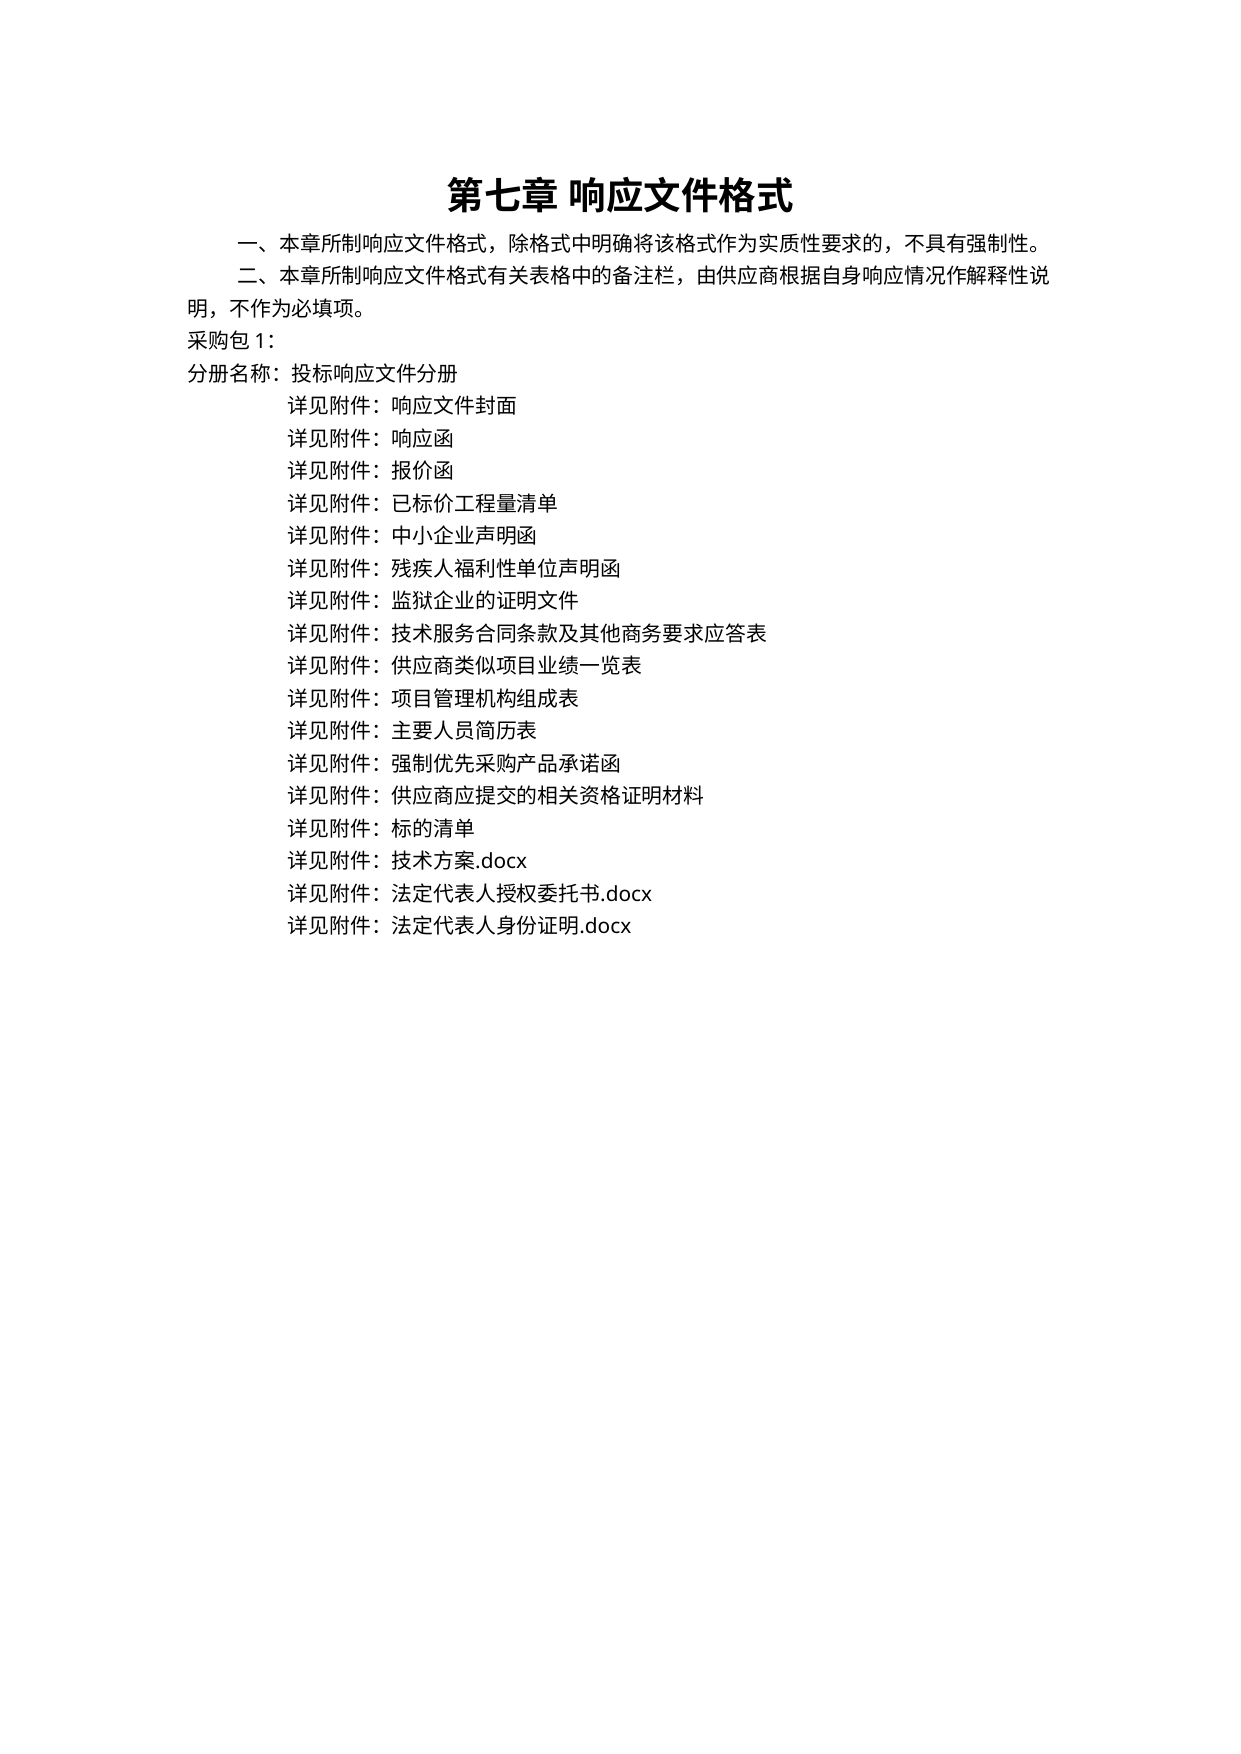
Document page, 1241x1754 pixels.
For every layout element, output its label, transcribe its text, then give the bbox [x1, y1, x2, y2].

text 详见附件：标的清单 [187, 812, 1053, 844]
text 详见附件：中小企业声明函 [187, 519, 1053, 552]
text 分册名称：投标响应文件分册 [187, 357, 1053, 389]
text 一、本章所制响应文件格式，除格式中明确将该格式作为实质性要求的，不具有强制性。 [187, 227, 1053, 259]
text 第七章 响应文件格式 [187, 162, 1053, 227]
text 详见附件：监狱企业的证明文件 [187, 584, 1053, 617]
text 详见附件：项目管理机构组成表 [187, 682, 1053, 714]
text 二、本章所制响应文件格式有关表格中的备注栏，由供应商根据自身响应情况作解释性说明，不作为必填项。 [187, 259, 1053, 324]
text 采购包1： [187, 324, 1053, 357]
text 详见附件：法定代表人授权委托书.docx [187, 877, 1053, 909]
text 详见附件：主要人员简历表 [187, 714, 1053, 747]
text 详见附件：残疾人福利性单位声明函 [187, 552, 1053, 584]
text 详见附件：响应函 [187, 422, 1053, 454]
text 详见附件：供应商类似项目业绩一览表 [187, 649, 1053, 682]
text 详见附件：已标价工程量清单 [187, 487, 1053, 519]
text 详见附件：供应商应提交的相关资格证明材料 [187, 779, 1053, 812]
text 详见附件：响应文件封面 [187, 389, 1053, 422]
text 详见附件：法定代表人身份证明.docx [187, 909, 1053, 942]
text 详见附件：强制优先采购产品承诺函 [187, 747, 1053, 779]
text 详见附件：报价函 [187, 454, 1053, 487]
text 详见附件：技术服务合同条款及其他商务要求应答表 [187, 617, 1053, 649]
text 详见附件：技术方案.docx [187, 844, 1053, 877]
